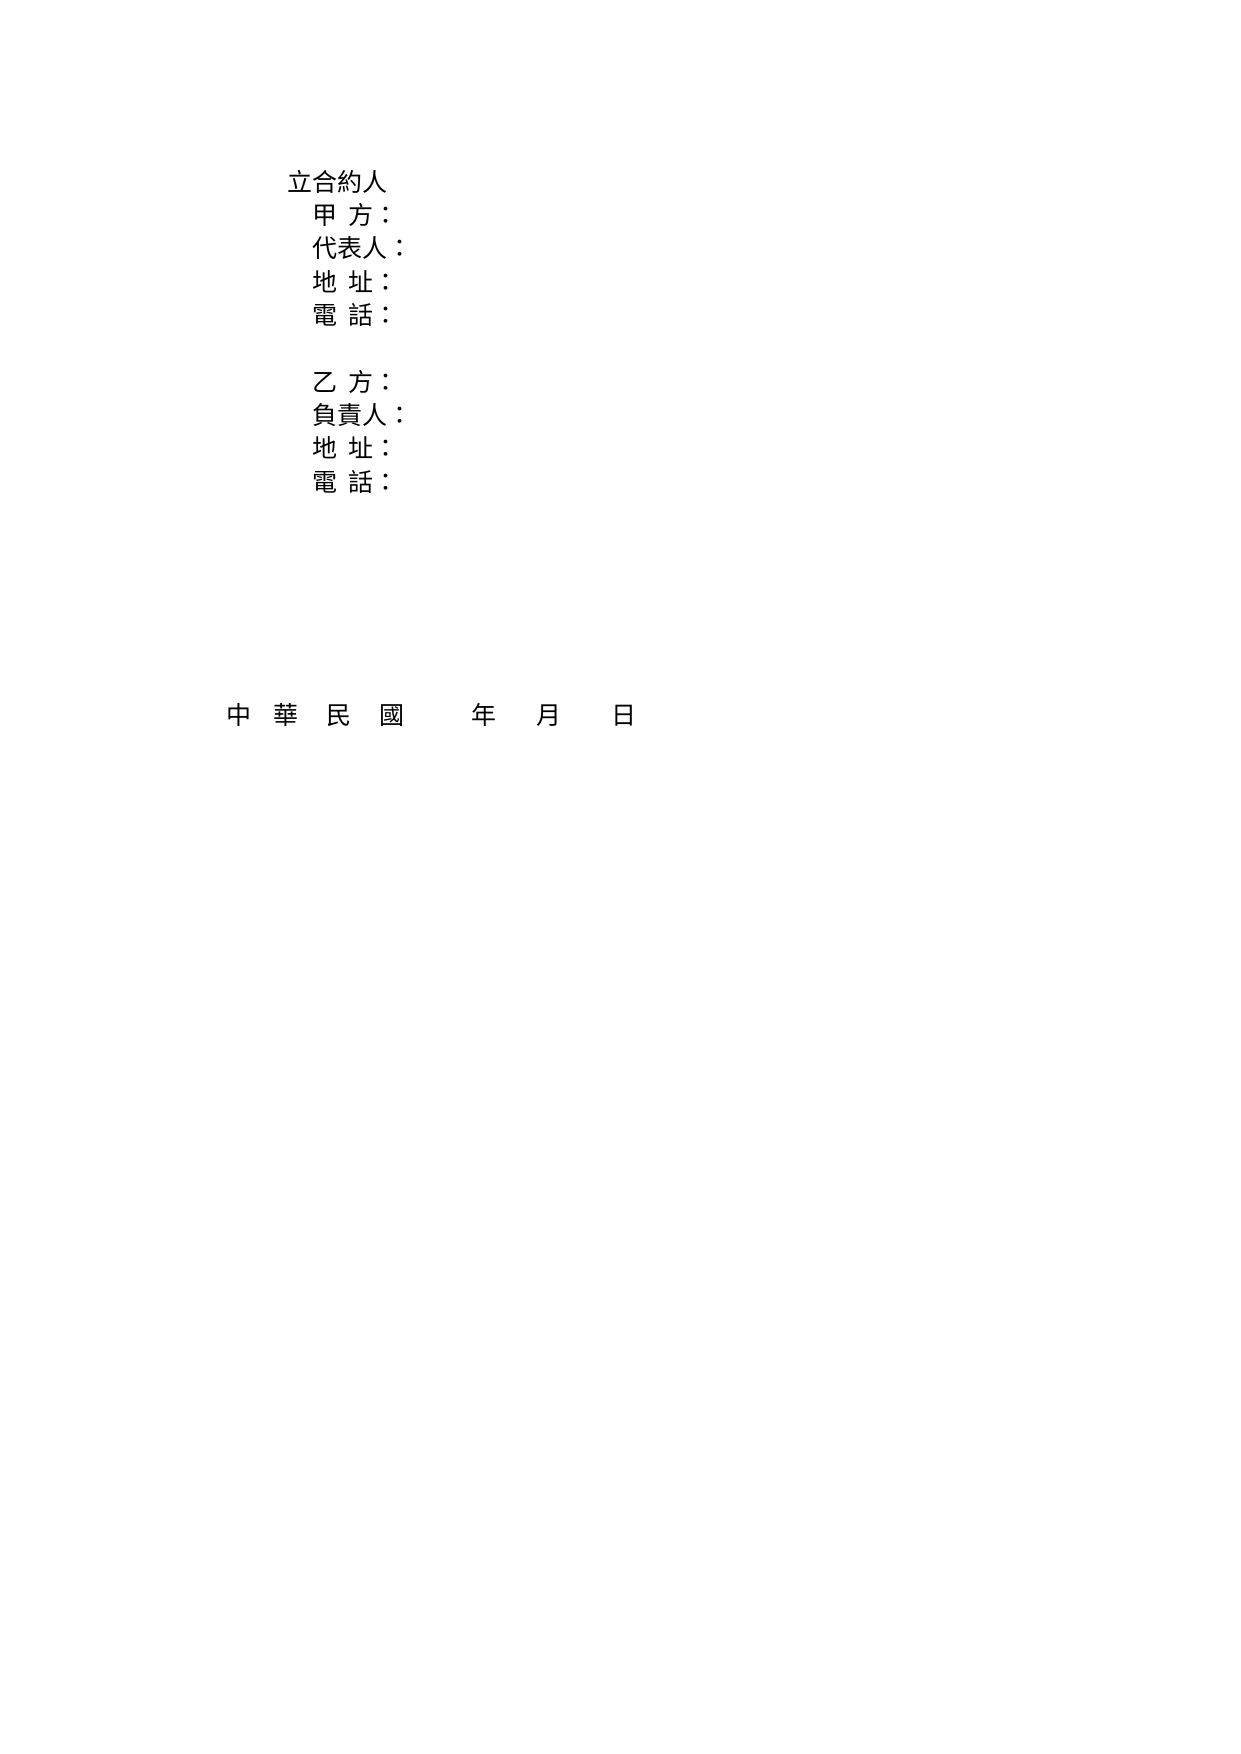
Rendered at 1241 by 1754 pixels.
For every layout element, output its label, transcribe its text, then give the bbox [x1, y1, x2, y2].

text 負責人： [187, 398, 1053, 431]
text 電 話： [187, 464, 1053, 498]
text 甲 方： [187, 198, 1053, 231]
text 電 話： [187, 298, 1053, 331]
text 代表人： [187, 231, 1053, 264]
text 地 址： [187, 431, 1053, 464]
text 立合約人 [187, 164, 1053, 198]
text 中 華 民 國 年 月 日 [187, 698, 1053, 731]
text 乙 方： [187, 364, 1053, 398]
text 地 址： [187, 264, 1053, 298]
